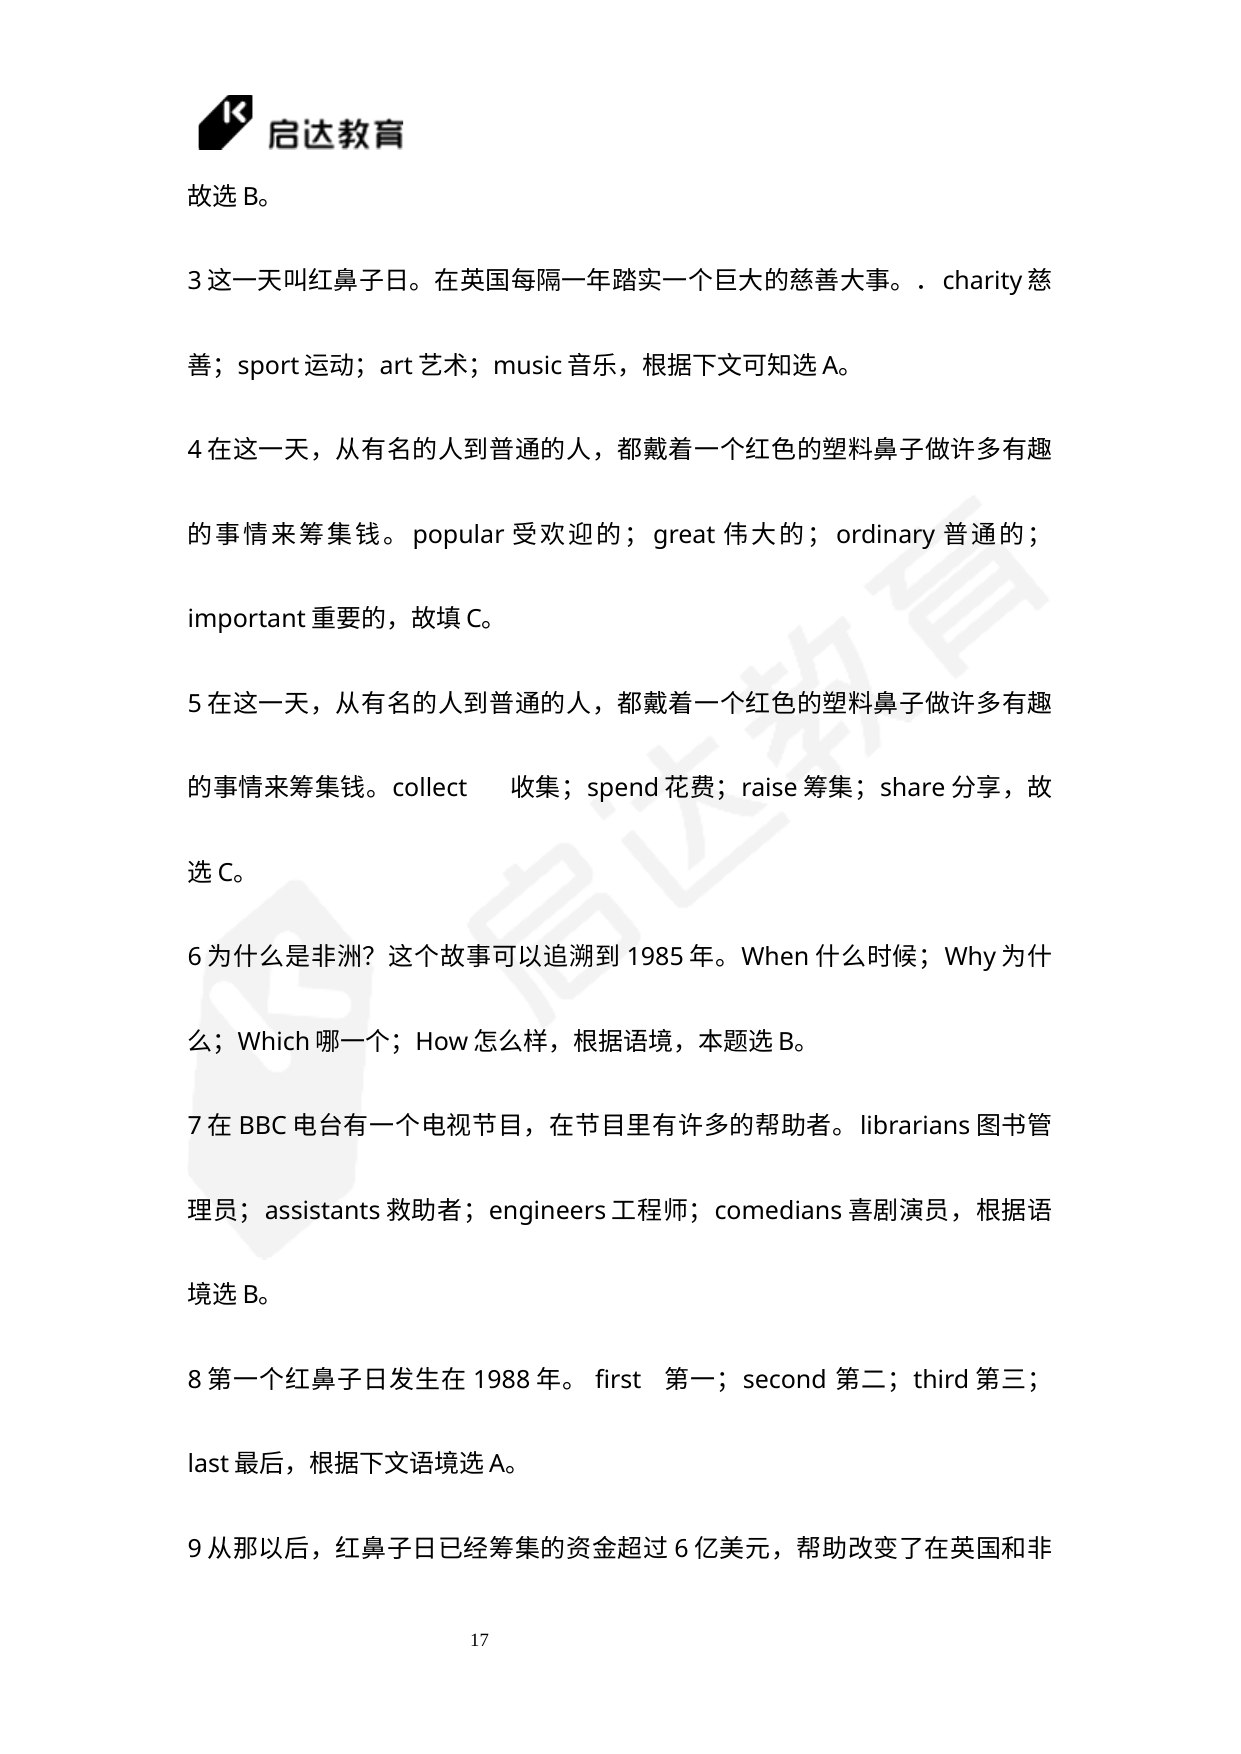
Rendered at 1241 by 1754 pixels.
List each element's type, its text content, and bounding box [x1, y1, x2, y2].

picture [198, 95, 404, 150]
